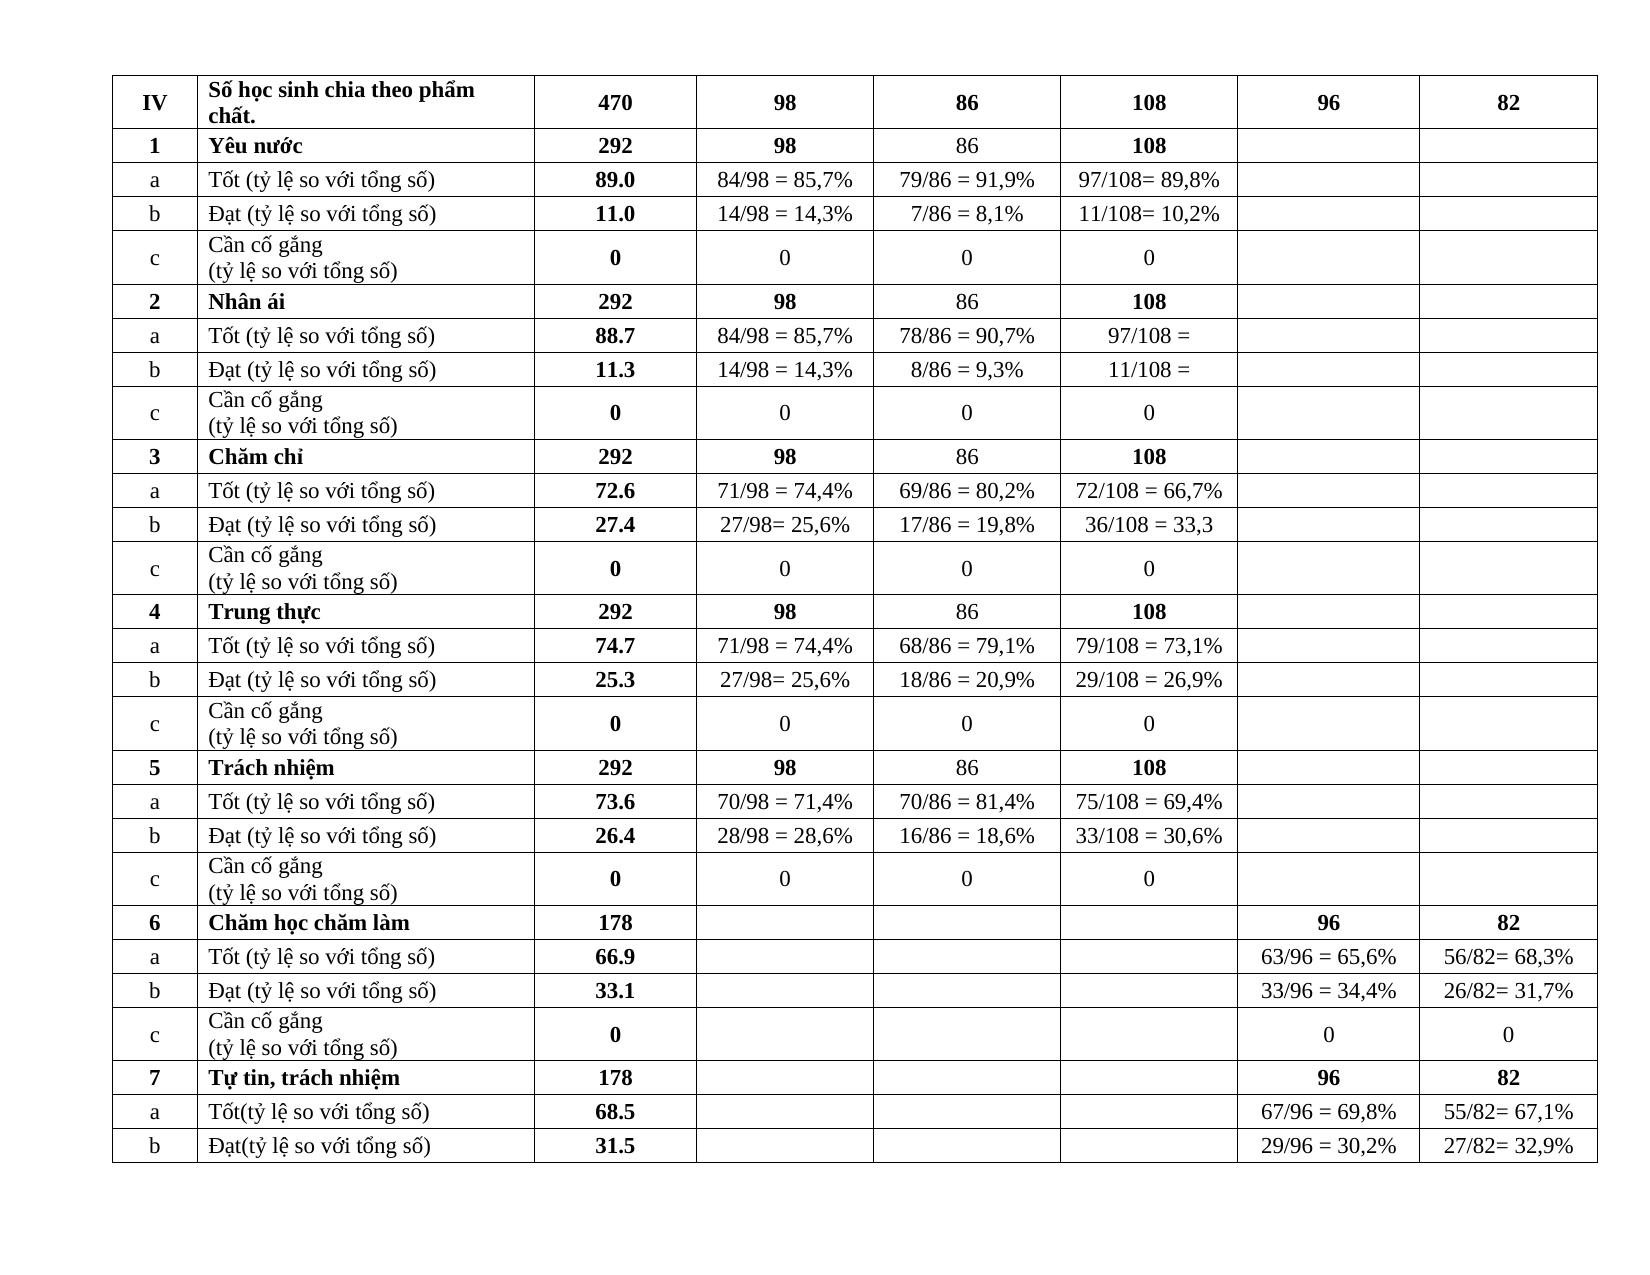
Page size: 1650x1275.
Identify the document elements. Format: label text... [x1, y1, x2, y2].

table_cell a [113, 785, 197, 817]
table_cell 29/96 = 30,2% [1238, 1129, 1419, 1162]
table_cell b [113, 819, 197, 851]
table_cell c [113, 853, 197, 905]
table_cell 97/108 = [1061, 319, 1237, 352]
table_cell 86 [874, 595, 1060, 628]
table_cell [1420, 319, 1597, 352]
table_cell Đạt (tỷ lệ so với tổng số) [198, 508, 534, 541]
table_cell [1420, 440, 1597, 473]
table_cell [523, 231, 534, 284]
table_cell 73.6 [535, 785, 696, 817]
table_cell c [113, 1008, 197, 1060]
table_cell 70/98 = 71,4% [697, 785, 873, 817]
table_cell 55/82= 67,1% [1420, 1095, 1597, 1128]
table_cell [1420, 629, 1597, 662]
table_cell [1420, 163, 1597, 196]
table_cell 0 [1061, 853, 1237, 905]
table_cell b [113, 974, 197, 1007]
table_cell [1420, 508, 1597, 541]
table_cell 14/98 = 14,3% [697, 353, 873, 386]
table_cell 16/86 = 18,6% [874, 819, 1060, 851]
table_cell 26.4 [535, 819, 696, 851]
table_cell 0 [535, 853, 696, 905]
table_cell 78/86 = 90,7% [874, 319, 1060, 352]
table_cell 108 [1061, 129, 1237, 162]
table_cell Chăm học chăm làm [198, 906, 534, 939]
table_cell Tốt (tỷ lệ so với tổng số) [198, 785, 534, 817]
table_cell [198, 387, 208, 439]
table_cell [1238, 697, 1419, 749]
table_cell [874, 1095, 1060, 1128]
table_cell 14/98 = 14,3% [697, 197, 873, 230]
table_cell 36/108 = 33,3 [1061, 508, 1237, 541]
table_cell 98 [697, 285, 873, 318]
table_cell [874, 906, 1060, 939]
table_cell [1061, 974, 1237, 1007]
table_cell [697, 1095, 873, 1128]
table_cell [1238, 663, 1419, 696]
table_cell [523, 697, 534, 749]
table_cell 6 [113, 906, 197, 939]
table_cell 178 [535, 906, 696, 939]
table_cell Tốt (tỷ lệ so với tổng số) [198, 319, 534, 352]
table_cell 292 [535, 285, 696, 318]
table_cell 84/98 = 85,7% [697, 319, 873, 352]
table_cell 68/86 = 79,1% [874, 629, 1060, 662]
table_cell 66.9 [535, 940, 696, 973]
table_cell c [113, 387, 197, 439]
table_cell 96 [1238, 1061, 1419, 1094]
table_cell [1238, 387, 1419, 439]
table_cell [1238, 595, 1419, 628]
table_cell 27.4 [535, 508, 696, 541]
table_cell Tốt(tỷ lệ so với tổng số) [198, 1095, 534, 1128]
table_cell c [113, 542, 197, 594]
table_cell Đạt(tỷ lệ so với tổng số) [198, 1129, 534, 1162]
table_cell 11/108= 10,2% [1061, 197, 1237, 230]
table_cell 108 [1061, 595, 1237, 628]
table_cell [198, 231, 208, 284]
table_cell 86 [874, 76, 1060, 128]
table_cell 28/98 = 28,6% [697, 819, 873, 851]
table_cell 11.0 [535, 197, 696, 230]
table_cell 98 [697, 76, 873, 128]
table_cell [1238, 474, 1419, 507]
table_cell [1238, 785, 1419, 817]
table_cell 71/98 = 74,4% [697, 629, 873, 662]
table_cell [1238, 197, 1419, 230]
table_cell [697, 1061, 873, 1094]
table_cell [1061, 940, 1237, 973]
table_cell [1238, 231, 1419, 284]
table_cell [697, 906, 873, 939]
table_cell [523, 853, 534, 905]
table_cell [1420, 751, 1597, 783]
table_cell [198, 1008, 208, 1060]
table_cell 292 [535, 751, 696, 783]
table_cell [1238, 440, 1419, 473]
table_cell 108 [1061, 285, 1237, 318]
table_cell [1420, 387, 1597, 439]
table_cell 97/108= 89,8% [1061, 163, 1237, 196]
table_cell Tự tin, trách nhiệm [198, 1061, 534, 1094]
table_cell 11.3 [535, 353, 696, 386]
table_cell 82 [1420, 906, 1597, 939]
table_cell 79/108 = 73,1% [1061, 629, 1237, 662]
table_cell b [113, 663, 197, 696]
table_cell Chăm chỉ [198, 440, 534, 473]
table_cell 74.7 [535, 629, 696, 662]
table_cell Đạt (tỷ lệ so với tổng số) [198, 663, 534, 696]
table_cell 86 [874, 440, 1060, 473]
table_cell a [113, 474, 197, 507]
table_cell Yêu nước [198, 129, 534, 162]
table_cell [1238, 853, 1419, 905]
table_cell 86 [874, 751, 1060, 783]
table_cell 67/96 = 69,8% [1238, 1095, 1419, 1128]
table_cell [1238, 319, 1419, 352]
table_cell 0 [1420, 1008, 1597, 1060]
table_cell [697, 1008, 873, 1060]
table_cell 98 [697, 751, 873, 783]
table_cell 89.0 [535, 163, 696, 196]
table_cell [697, 1129, 873, 1162]
table_cell [1238, 751, 1419, 783]
table_cell [1061, 1095, 1237, 1128]
table_cell [1061, 1008, 1237, 1060]
table_cell 72.6 [535, 474, 696, 507]
table_cell 26/82= 31,7% [1420, 974, 1597, 1007]
table_cell [874, 1008, 1060, 1060]
table_cell 71/98 = 74,4% [697, 474, 873, 507]
table_cell [1238, 285, 1419, 318]
table_cell 25.3 [535, 663, 696, 696]
table_cell 8/86 = 9,3% [874, 353, 1060, 386]
table_cell 33/108 = 30,6% [1061, 819, 1237, 851]
table_cell 0 [1238, 1008, 1419, 1060]
table_cell [1420, 285, 1597, 318]
table_cell 84/98 = 85,7% [697, 163, 873, 196]
table_cell [1061, 906, 1237, 939]
table_cell [1238, 129, 1419, 162]
table_cell 82 [1420, 76, 1597, 128]
table_cell 96 [1238, 906, 1419, 939]
table_cell 0 [697, 697, 873, 749]
table_cell [874, 974, 1060, 1007]
table_cell 18/86 = 20,9% [874, 663, 1060, 696]
table_cell [874, 1061, 1060, 1094]
table_cell 31.5 [535, 1129, 696, 1162]
table_cell 178 [535, 1061, 696, 1094]
table_cell 70/86 = 81,4% [874, 785, 1060, 817]
table_cell [1238, 819, 1419, 851]
table_cell [1420, 197, 1597, 230]
table_cell 11/108 = [1061, 353, 1237, 386]
table_cell Đạt (tỷ lệ so với tổng số) [198, 819, 534, 851]
table_cell 98 [697, 595, 873, 628]
table_cell 2 [113, 285, 197, 318]
table_cell 98 [697, 129, 873, 162]
table_cell 72/108 = 66,7% [1061, 474, 1237, 507]
table_cell 0 [535, 542, 696, 594]
table_cell [1420, 474, 1597, 507]
table_cell [1238, 542, 1419, 594]
table_cell a [113, 163, 197, 196]
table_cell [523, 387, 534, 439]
table_cell 5 [113, 751, 197, 783]
table_cell [1238, 163, 1419, 196]
table_cell 4 [113, 595, 197, 628]
table_cell 0 [874, 387, 1060, 439]
table_cell 7 [113, 1061, 197, 1094]
table_cell 0 [697, 853, 873, 905]
table_cell Trách nhiệm [198, 751, 534, 783]
table_cell 0 [697, 542, 873, 594]
table_cell 88.7 [535, 319, 696, 352]
table_cell Tốt (tỷ lệ so với tổng số) [198, 163, 534, 196]
table_cell [1238, 508, 1419, 541]
table_cell a [113, 319, 197, 352]
table_cell 0 [874, 231, 1060, 284]
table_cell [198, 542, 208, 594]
table_cell 0 [874, 697, 1060, 749]
table_cell 33/96 = 34,4% [1238, 974, 1419, 1007]
table_cell 75/108 = 69,4% [1061, 785, 1237, 817]
table_cell 0 [1061, 542, 1237, 594]
table_cell 3 [113, 440, 197, 473]
table_cell c [113, 231, 197, 284]
table_cell 86 [874, 129, 1060, 162]
table_cell Trung thực [198, 595, 534, 628]
table_cell Đạt (tỷ lệ so với tổng số) [198, 974, 534, 1007]
table_cell 86 [874, 285, 1060, 318]
table_cell 0 [697, 231, 873, 284]
table_cell [697, 974, 873, 1007]
table_cell a [113, 1095, 197, 1128]
table_cell [1420, 231, 1597, 284]
table_cell 292 [535, 129, 696, 162]
table_cell [1238, 629, 1419, 662]
table_cell 0 [874, 853, 1060, 905]
table_cell [1420, 697, 1597, 749]
table_cell [1420, 663, 1597, 696]
table_cell b [113, 1129, 197, 1162]
table_cell 33.1 [535, 974, 696, 1007]
table_cell 96 [1238, 76, 1419, 128]
table_cell [697, 940, 873, 973]
table_cell 0 [535, 231, 696, 284]
table_cell b [113, 508, 197, 541]
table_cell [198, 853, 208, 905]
table_cell 0 [1061, 387, 1237, 439]
table_cell 27/82= 32,9% [1420, 1129, 1597, 1162]
table_cell b [113, 197, 197, 230]
table_cell [1420, 353, 1597, 386]
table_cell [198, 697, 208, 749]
table_cell 27/98= 25,6% [697, 663, 873, 696]
table_cell 98 [697, 440, 873, 473]
table_cell 82 [1420, 1061, 1597, 1094]
table_cell [1420, 819, 1597, 851]
table_cell 0 [1061, 697, 1237, 749]
table_cell [1061, 1061, 1237, 1094]
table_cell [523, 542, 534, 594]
table_cell [1420, 785, 1597, 817]
table_cell 0 [535, 1008, 696, 1060]
table_cell [874, 1129, 1060, 1162]
table_cell c [113, 697, 197, 749]
table_cell IV [113, 76, 197, 128]
table_cell [1238, 353, 1419, 386]
table_cell Tốt (tỷ lệ so với tổng số) [198, 629, 534, 662]
table_cell 56/82= 68,3% [1420, 940, 1597, 973]
table_cell [1420, 853, 1597, 905]
table_cell [1420, 542, 1597, 594]
table_cell 69/86 = 80,2% [874, 474, 1060, 507]
table_cell 0 [697, 387, 873, 439]
table_cell Đạt (tỷ lệ so với tổng số) [198, 353, 534, 386]
table_cell Nhân ái [198, 285, 534, 318]
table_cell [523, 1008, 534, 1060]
table_cell 0 [1061, 231, 1237, 284]
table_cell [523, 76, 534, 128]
table_cell 292 [535, 595, 696, 628]
table_cell 470 [535, 76, 696, 128]
table_cell 17/86 = 19,8% [874, 508, 1060, 541]
table_cell 68.5 [535, 1095, 696, 1128]
table_cell 0 [535, 387, 696, 439]
table_cell 108 [1061, 751, 1237, 783]
table_cell 79/86 = 91,9% [874, 163, 1060, 196]
table_cell 0 [874, 542, 1060, 594]
table_cell a [113, 940, 197, 973]
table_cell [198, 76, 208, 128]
table_cell [874, 940, 1060, 973]
table_cell Đạt (tỷ lệ so với tổng số) [198, 197, 534, 230]
table_cell [1420, 129, 1597, 162]
table_cell [1061, 1129, 1237, 1162]
table_cell 29/108 = 26,9% [1061, 663, 1237, 696]
table_cell b [113, 353, 197, 386]
table_cell 1 [113, 129, 197, 162]
table_cell Tốt (tỷ lệ so với tổng số) [198, 940, 534, 973]
table_cell 108 [1061, 440, 1237, 473]
table_cell 0 [535, 697, 696, 749]
table_cell 292 [535, 440, 696, 473]
table_cell 27/98= 25,6% [697, 508, 873, 541]
table_cell 7/86 = 8,1% [874, 197, 1060, 230]
table_cell [1420, 595, 1597, 628]
table_cell 63/96 = 65,6% [1238, 940, 1419, 973]
table_cell Tốt (tỷ lệ so với tổng số) [198, 474, 534, 507]
table_cell a [113, 629, 197, 662]
table_cell 108 [1061, 76, 1237, 128]
